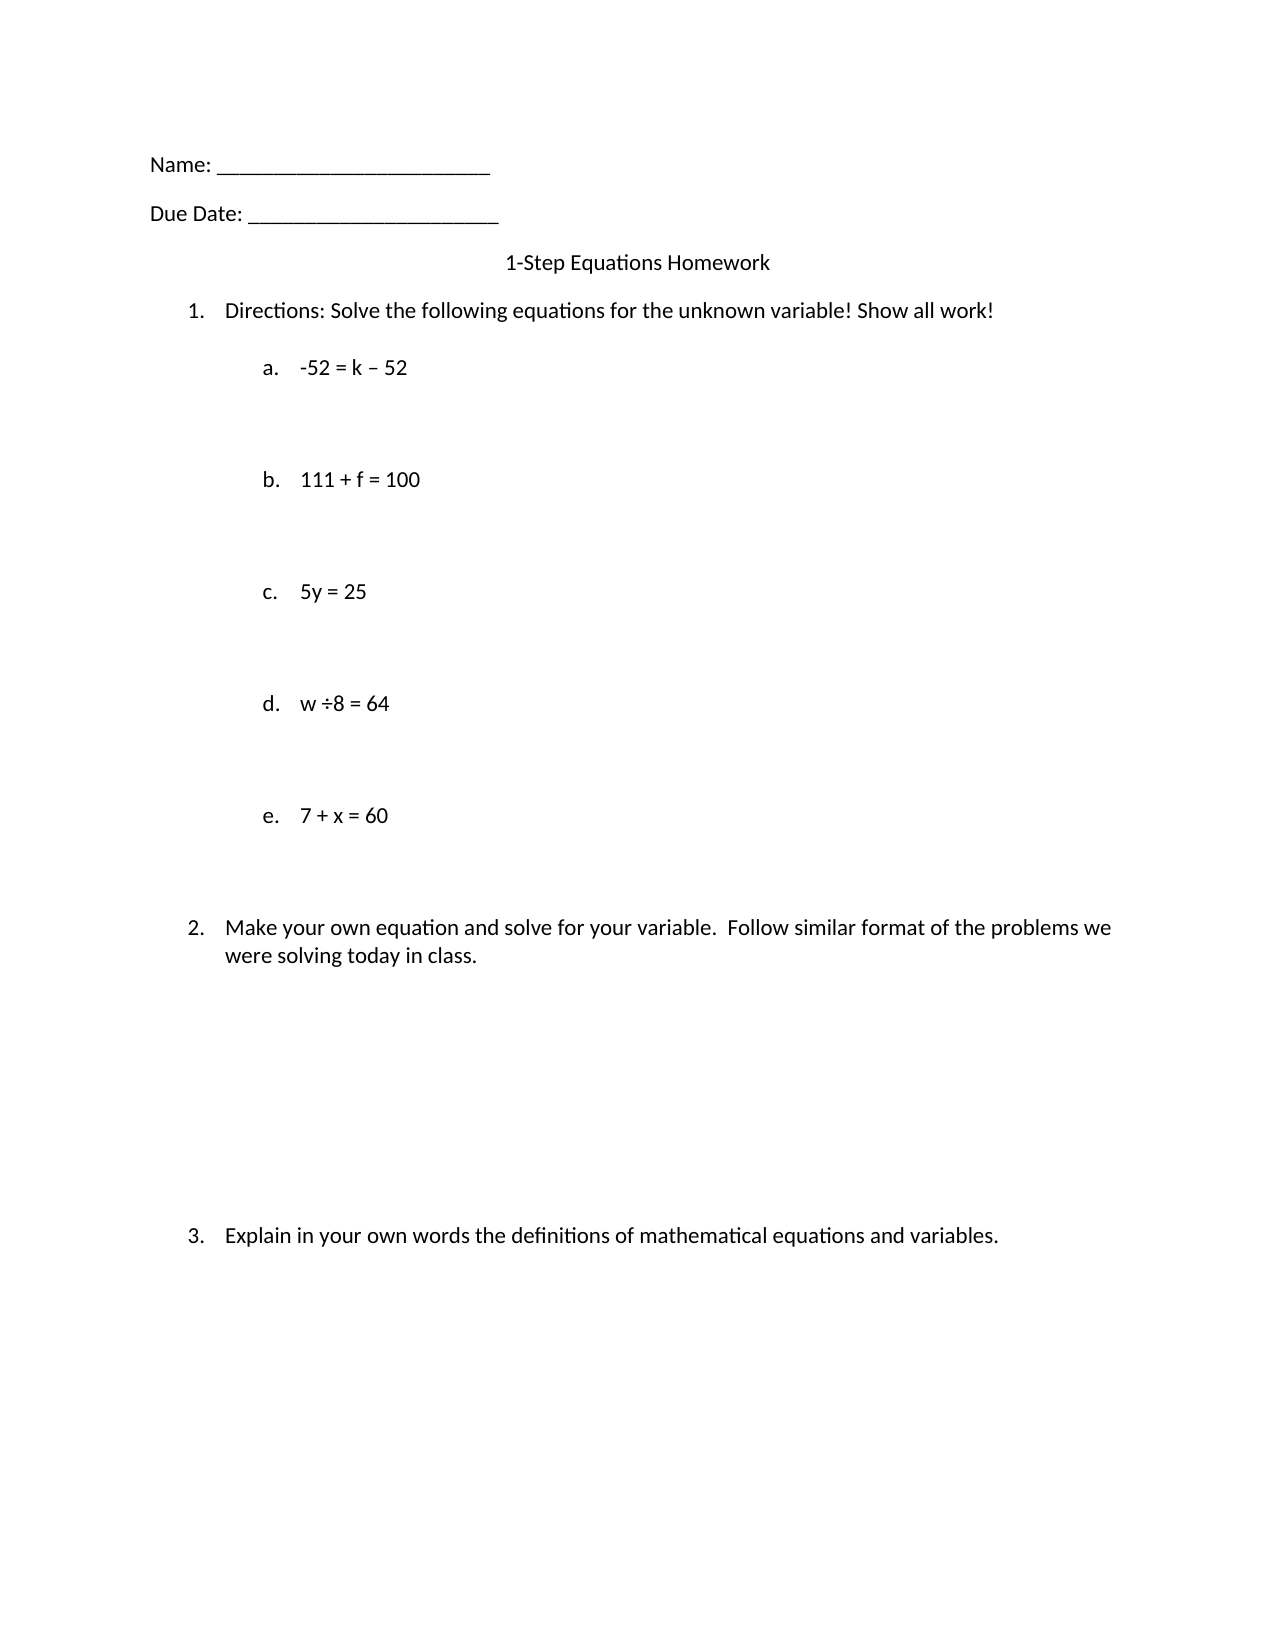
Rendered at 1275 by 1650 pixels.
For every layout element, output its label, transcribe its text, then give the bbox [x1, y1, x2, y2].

text 1-Step Equations Homework [150, 248, 1125, 276]
list Make your own equation and solve for your variable. Follow similar format of the problems we were solving today in class. [187, 913, 1125, 969]
list 5y = 25 [262, 577, 1125, 605]
list 111 + f = 100 [262, 465, 1125, 493]
text Name: ________________________ [150, 150, 1125, 178]
list w ÷8 = 64 [262, 689, 1125, 717]
text Due Date: ______________________ [150, 199, 1125, 227]
list Explain in your own words the definitions of mathematical equations and variables. [187, 1221, 1125, 1249]
list Directions: Solve the following equations for the unknown variable! Show all work! [187, 297, 1125, 324]
list -52 = k – 52 [262, 353, 1125, 381]
list 7 + x = 60 [262, 801, 1125, 829]
